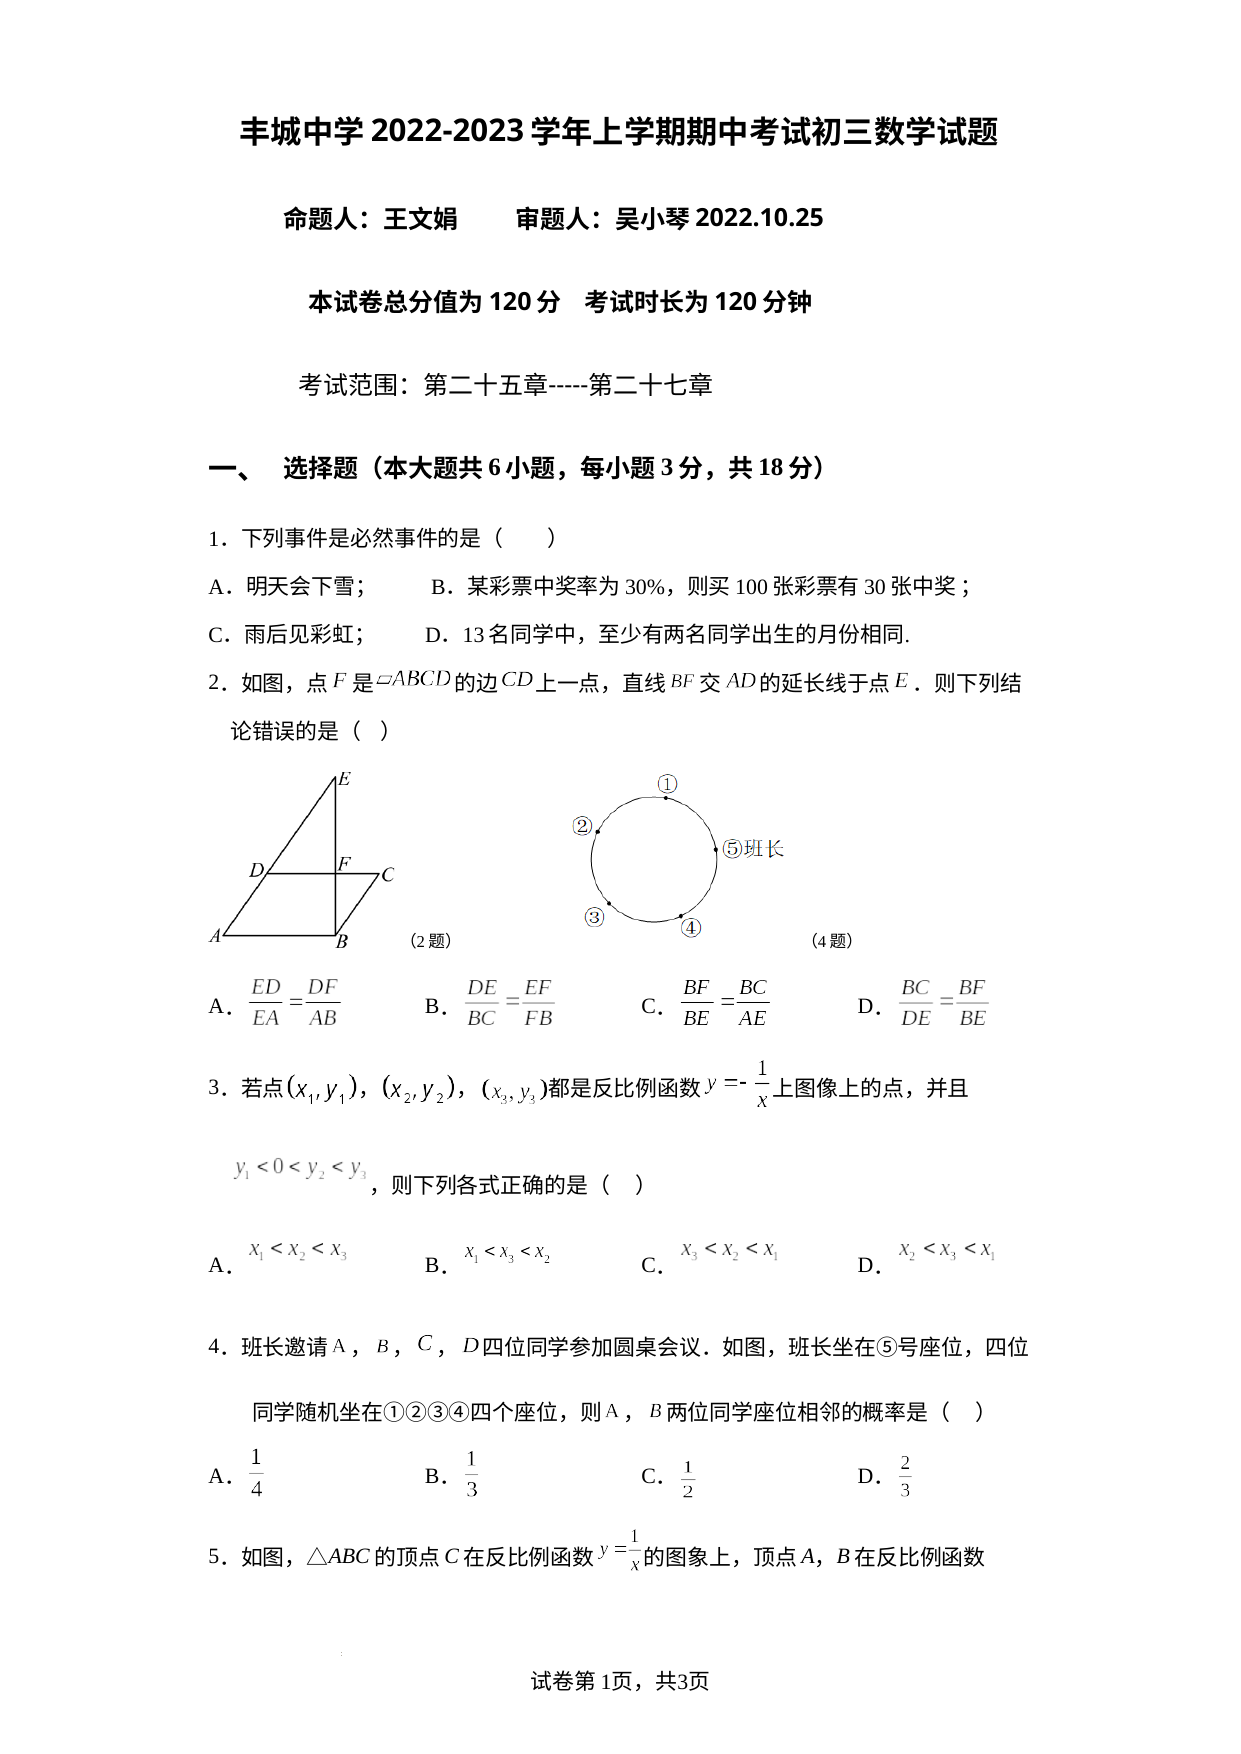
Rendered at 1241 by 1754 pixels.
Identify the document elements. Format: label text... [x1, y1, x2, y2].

text 2．如图，点是的边上一点，直线交的延长线于点．则下列结论错误的是（ ） [208, 665, 1032, 746]
list 选择题（本大题共6小题，每小题3分，共18分） [208, 434, 1032, 499]
picture [559, 762, 797, 948]
text 考试范围：第二十五章-----第二十七章 [208, 351, 1032, 416]
picture [208, 772, 395, 948]
text 命题人：王文娟 审题人：吴小琴2022.10.25 [208, 185, 1032, 250]
text A． B． C． D． [208, 1232, 1032, 1297]
text 4．班长邀请，，，四位同学参加圆桌会议．如图，班长坐在⑤号座位，四位同学随机坐在①②③④四个座位，则，两位同学座位相邻的概率是（ ） [208, 1313, 1032, 1427]
text 丰城中学2022-2023学年上学期期中考试初三数学试题 [208, 97, 1032, 162]
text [208, 1523, 1032, 1588]
text C．雨后见彩虹； D．13名同学中，至少有两名同学出生的月份相同. [208, 617, 1032, 649]
text A． B． C． D． [208, 1443, 1032, 1508]
text A． B． C． D． [208, 973, 1032, 1038]
text A．明天会下雪； B．某彩票中奖率为30%，则买100张彩票有30张中奖 ； [208, 568, 1032, 601]
text 1．下列事件是必然事件的是（ ） [208, 520, 1032, 553]
text 3．若点，，都是反比例函数上图像上的点，并且，则下列各式正确的是（ ） [208, 1054, 1032, 1216]
text 本试卷总分值为120分 考试时长为120分钟 [208, 268, 1032, 333]
